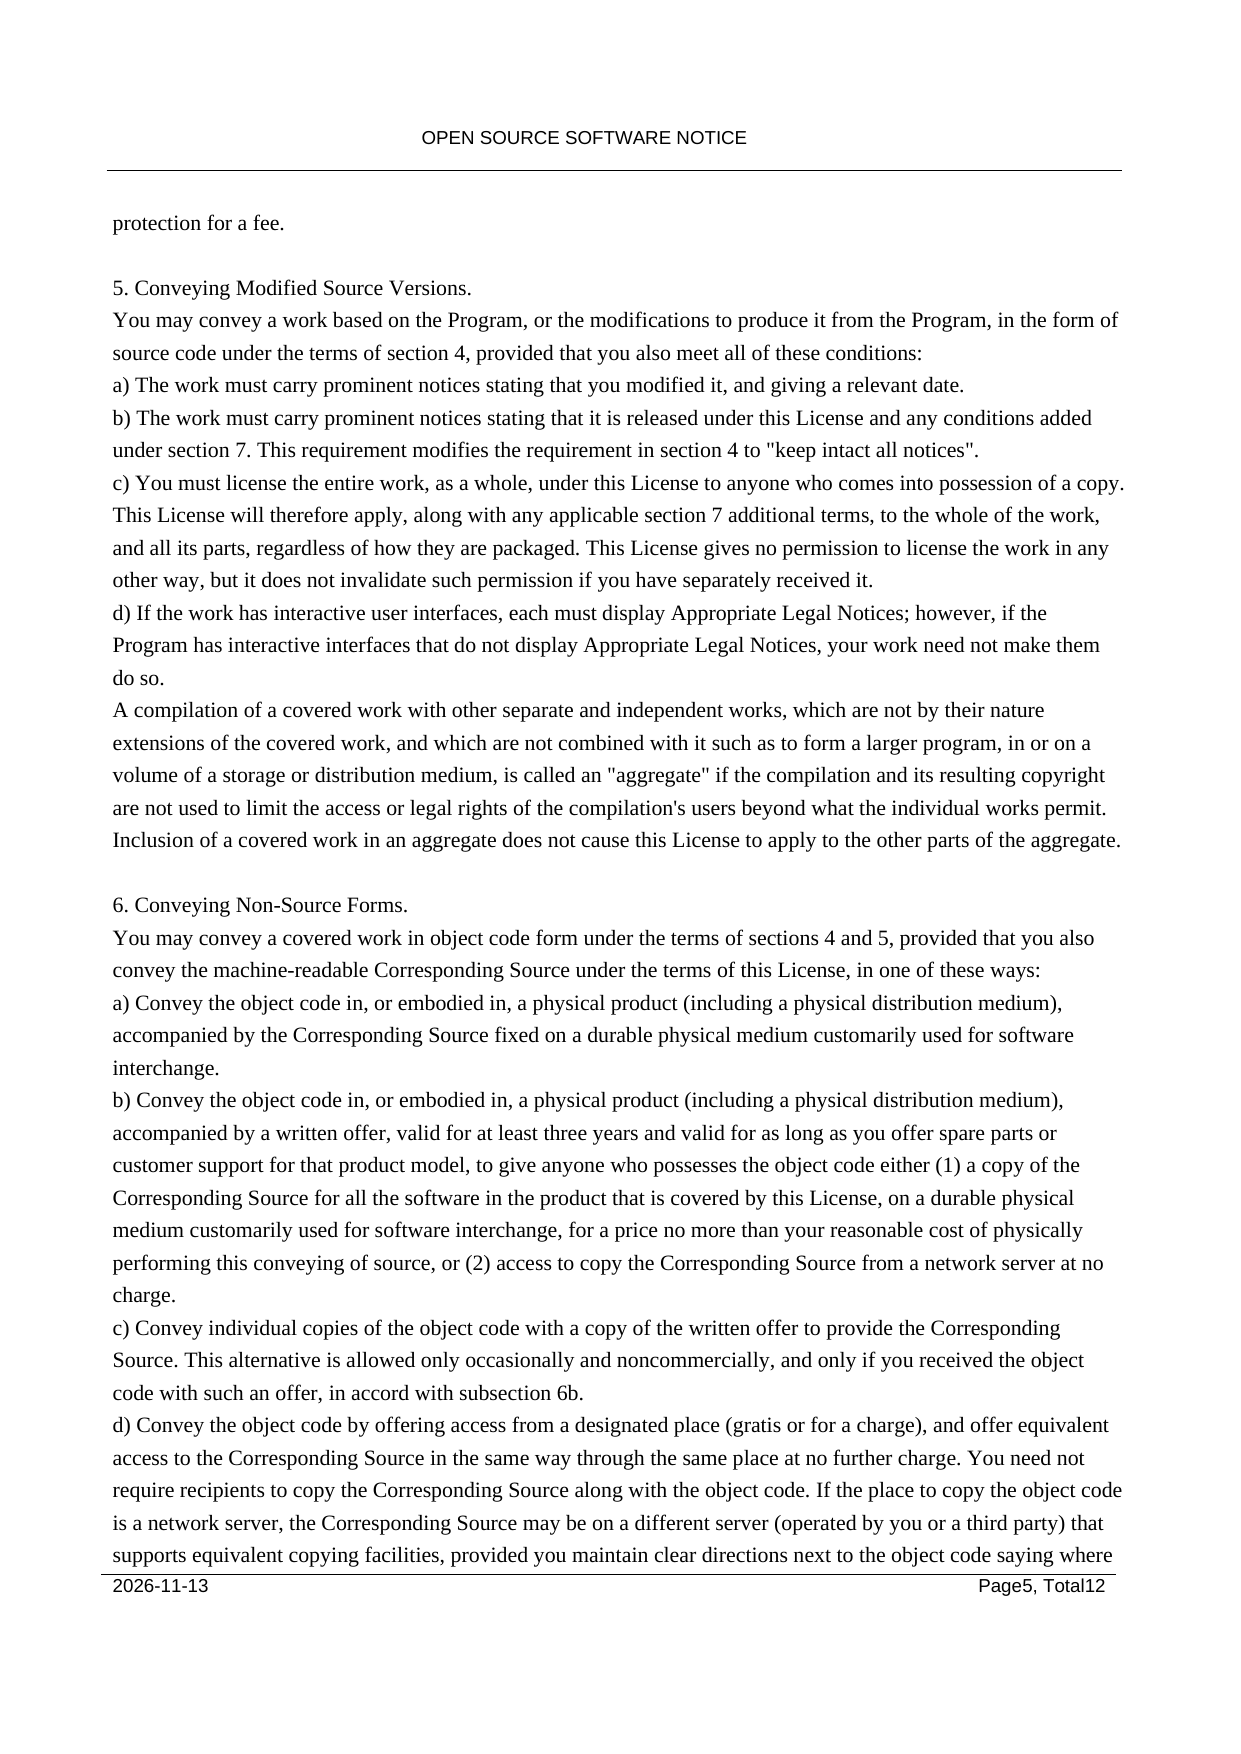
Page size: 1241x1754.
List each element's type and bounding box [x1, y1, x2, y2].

text [112, 206, 1128, 1571]
